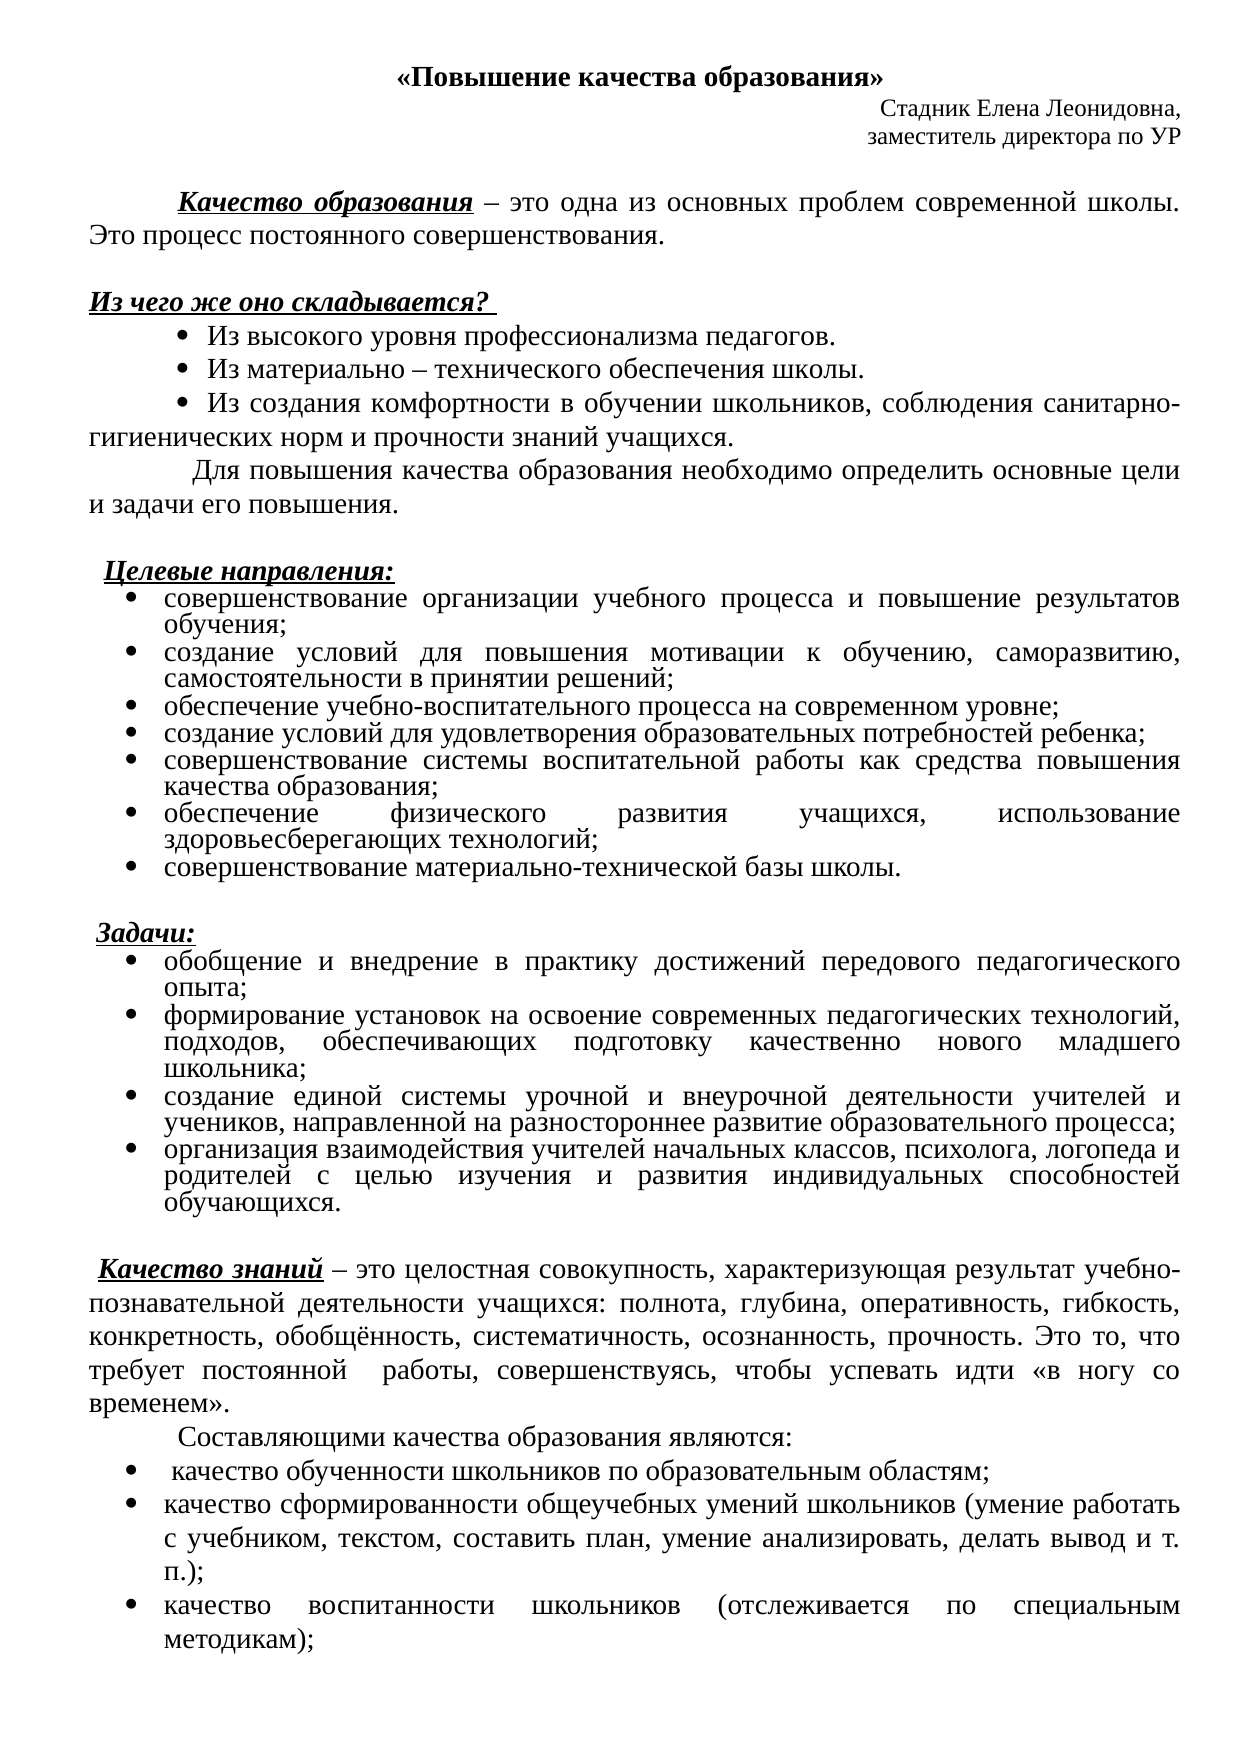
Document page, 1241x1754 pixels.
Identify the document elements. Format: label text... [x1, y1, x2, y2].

text Качество знаний – это целостная совокупность, характеризующая результат учебно-познавательной деятельности учащихся: полнота, глубина, оперативность, гибкость, конкретность, обобщённость, систематичность, осознанность, прочность. Это то, что требует постоянной работы, совершенствуясь, чтобы успевать идти «в ногу со временем». [89, 1251, 1181, 1419]
text Из чего же оно складывается? [89, 284, 1181, 318]
list Из материально – технического обеспечения школы. [89, 351, 1181, 385]
list Из высокого уровня профессионализма педагогов. [89, 318, 1181, 351]
text Целевые направления: [89, 553, 1181, 586]
list качество обученности школьников по образовательным областям; [126, 1453, 1181, 1486]
text Задачи: [89, 916, 1181, 949]
text Стадник Елена Леонидовна, [89, 93, 1181, 121]
list совершенствование организации учебного процесса и повышение результатов обучения; [126, 586, 1181, 640]
text Составляющими качества образования являются: [89, 1419, 1181, 1453]
list совершенствование материально-технической базы школы. [126, 855, 1181, 882]
list обобщение и внедрение в практику достижений передового педагогического опыта; [126, 949, 1181, 1003]
list формирование установок на освоение современных педагогических технологий, подходов, обеспечивающих подготовку качественно нового младшего школьника; [126, 1003, 1181, 1083]
list качество воспитанности школьников (отслеживается по специальным методикам); [126, 1587, 1181, 1654]
list Из создания комфортности в обучении школьников, соблюдения санитарно-гигиенических норм и прочности знаний учащихся. [89, 385, 1181, 452]
list Для повышения качества образования необходимо определить основные цели и задачи его повышения. [89, 452, 1181, 519]
list качество сформированности общеучебных умений школьников (умение работать с учебником, текстом, составить план, умение анализировать, делать вывод и т. п.); [126, 1486, 1181, 1587]
list создание условий для удовлетворения образовательных потребностей ребенка; [126, 721, 1181, 748]
text Качество образования – это одна из основных проблем современной школы. Это процесс постоянного совершенствования. [89, 184, 1181, 251]
text заместитель директора по УР [89, 121, 1181, 150]
list создание условий для повышения мотивации к обучению, саморазвитию, самостоятельности в принятии решений; [126, 640, 1181, 694]
text «Повышение качества образования» [89, 59, 1181, 93]
list организация взаимодействия учителей начальных классов, психолога, логопеда и родителей с целью изучения и развития индивидуальных способностей обучающихся. [126, 1137, 1181, 1218]
list совершенствование системы воспитательной работы как средства повышения качества образования; [126, 748, 1181, 801]
list создание единой системы урочной и внеурочной деятельности учителей и учеников, направленной на разностороннее развитие образовательного процесса; [126, 1083, 1181, 1137]
list обеспечение учебно-воспитательного процесса на современном уровне; [126, 694, 1181, 721]
list обеспечение физического развития учащихся, использование здоровьесберегающих технологий; [126, 801, 1181, 855]
